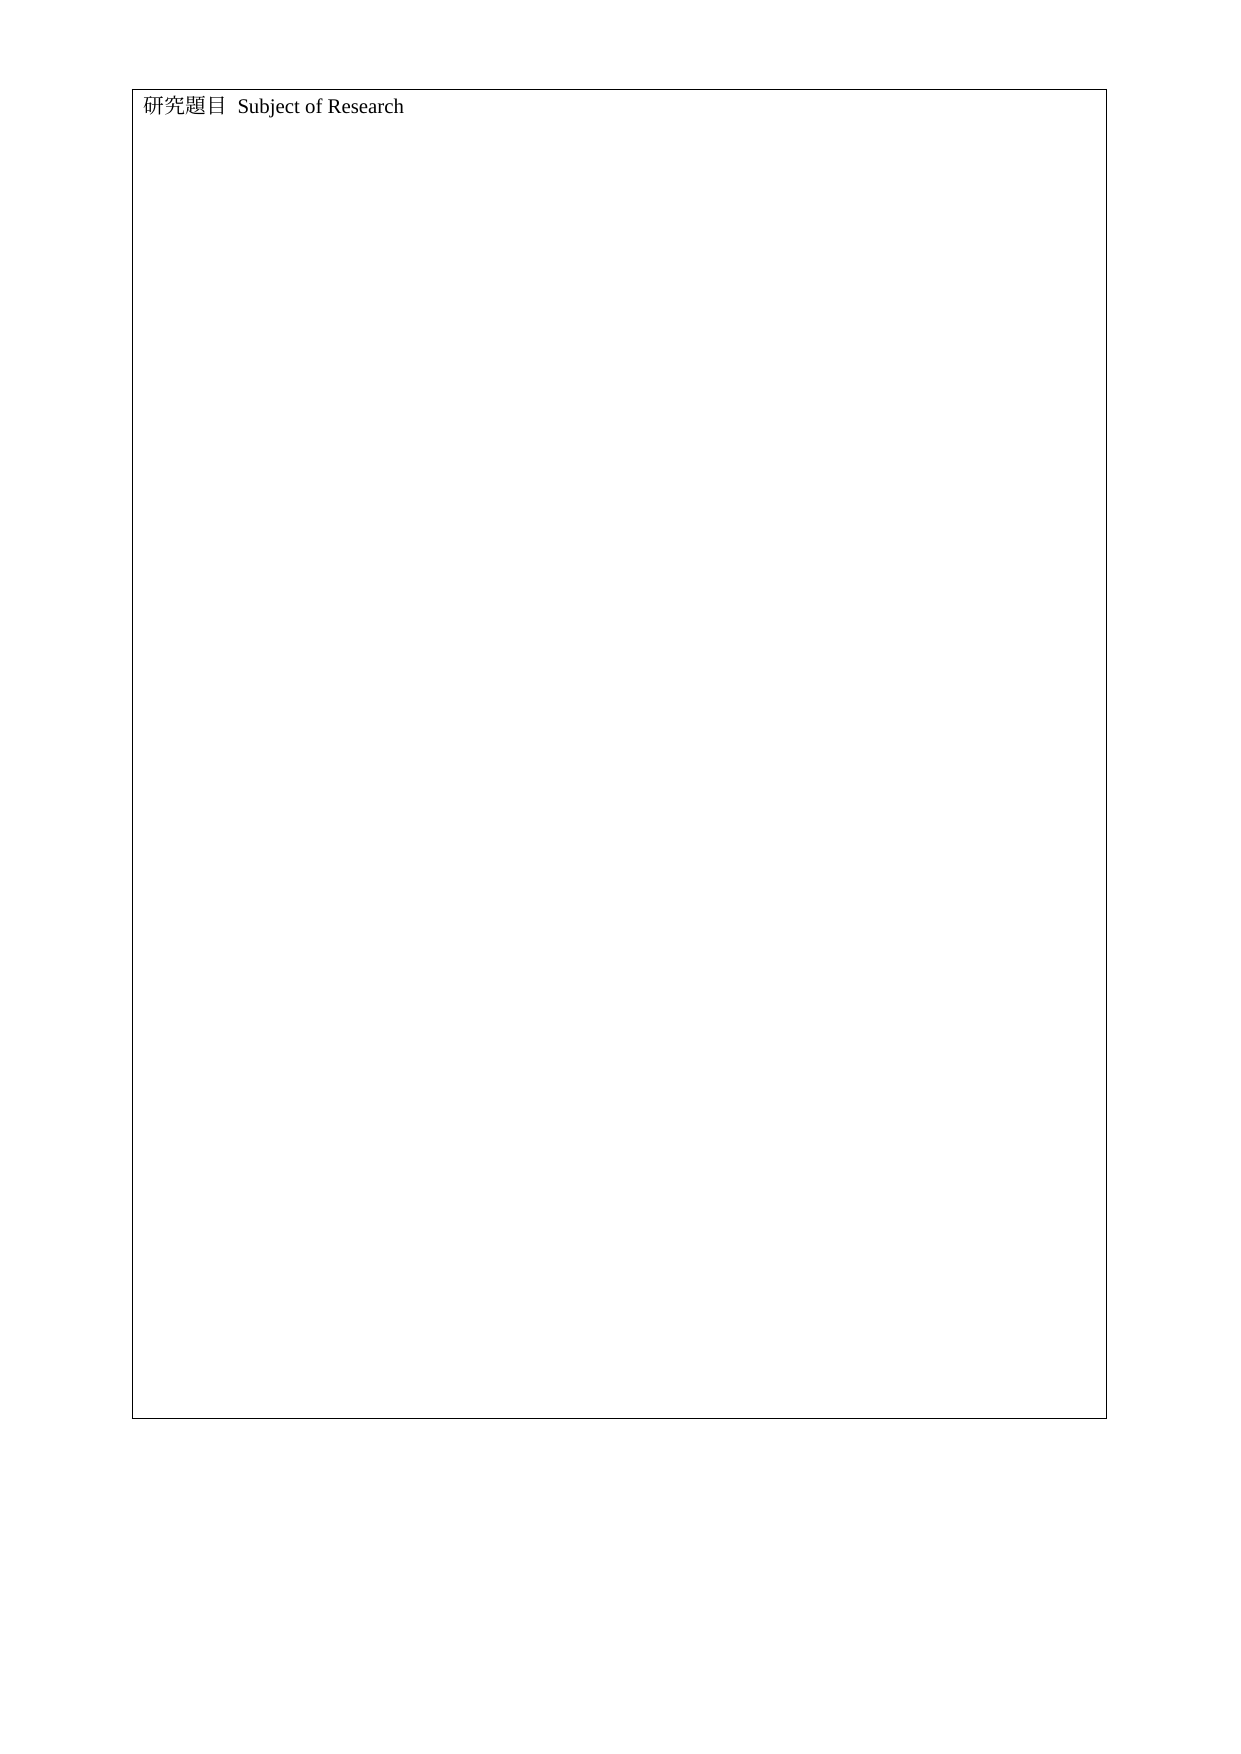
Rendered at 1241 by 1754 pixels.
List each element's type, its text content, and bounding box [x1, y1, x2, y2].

table_header 研究題目 Subject of Research [133, 90, 1106, 1418]
